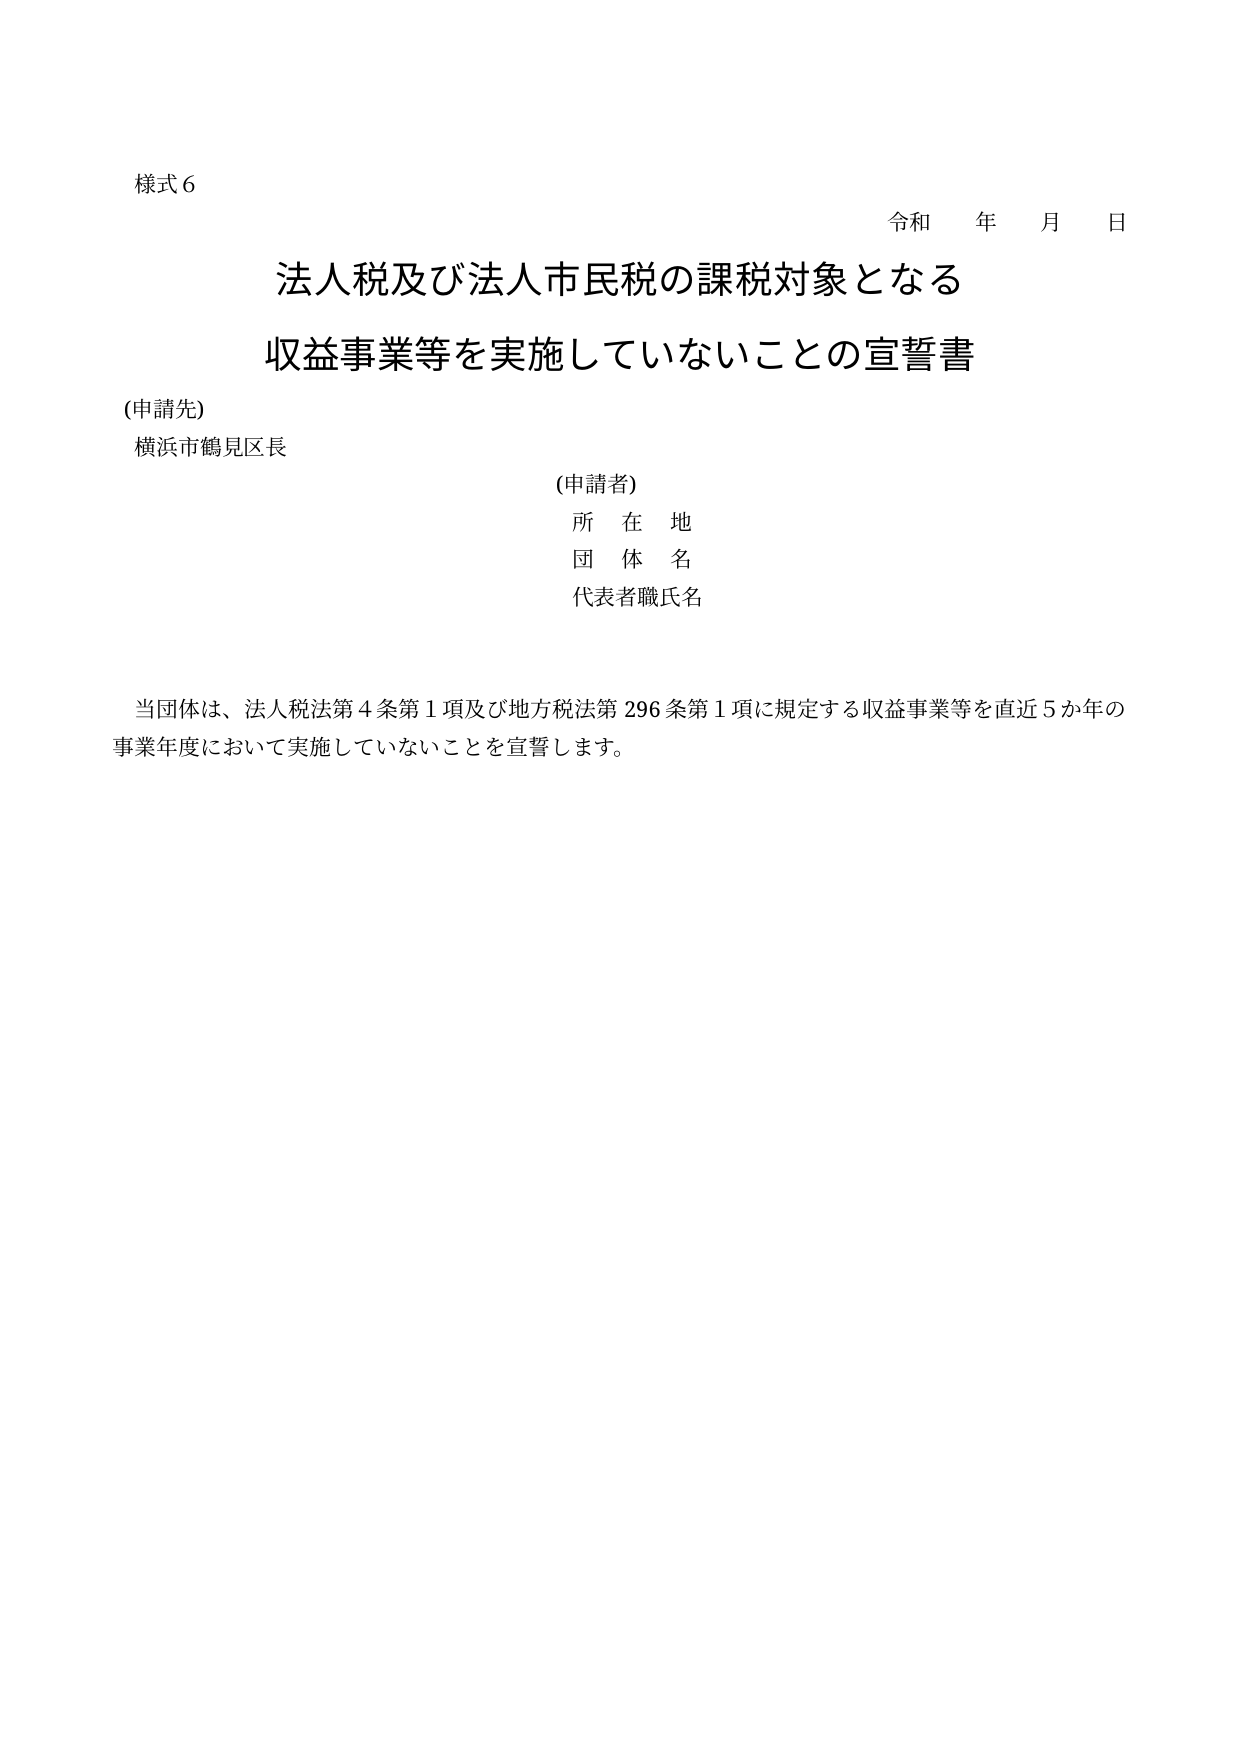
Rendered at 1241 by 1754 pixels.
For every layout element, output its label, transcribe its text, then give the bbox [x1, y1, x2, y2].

text 所 在 地 [112, 502, 1128, 539]
text 令和 年 月 日 [112, 202, 1128, 239]
text 代表者職氏名 [112, 577, 1128, 614]
text 団 体 名 [112, 539, 1128, 577]
text 当団体は、法人税法第４条第１項及び地方税法第296条第１項に規定する収益事業等を直近５か年の事業年度において実施していないことを宣誓します。 [112, 689, 1128, 764]
text 収益事業等を実施していないことの宣誓書 [112, 314, 1128, 389]
text (申請先) [112, 389, 1128, 427]
text (申請者) [112, 464, 1128, 502]
text 横浜市鶴見区長 [112, 427, 1128, 464]
text 様式６ [112, 164, 1128, 202]
text 法人税及び法人市民税の課税対象となる [112, 239, 1128, 314]
